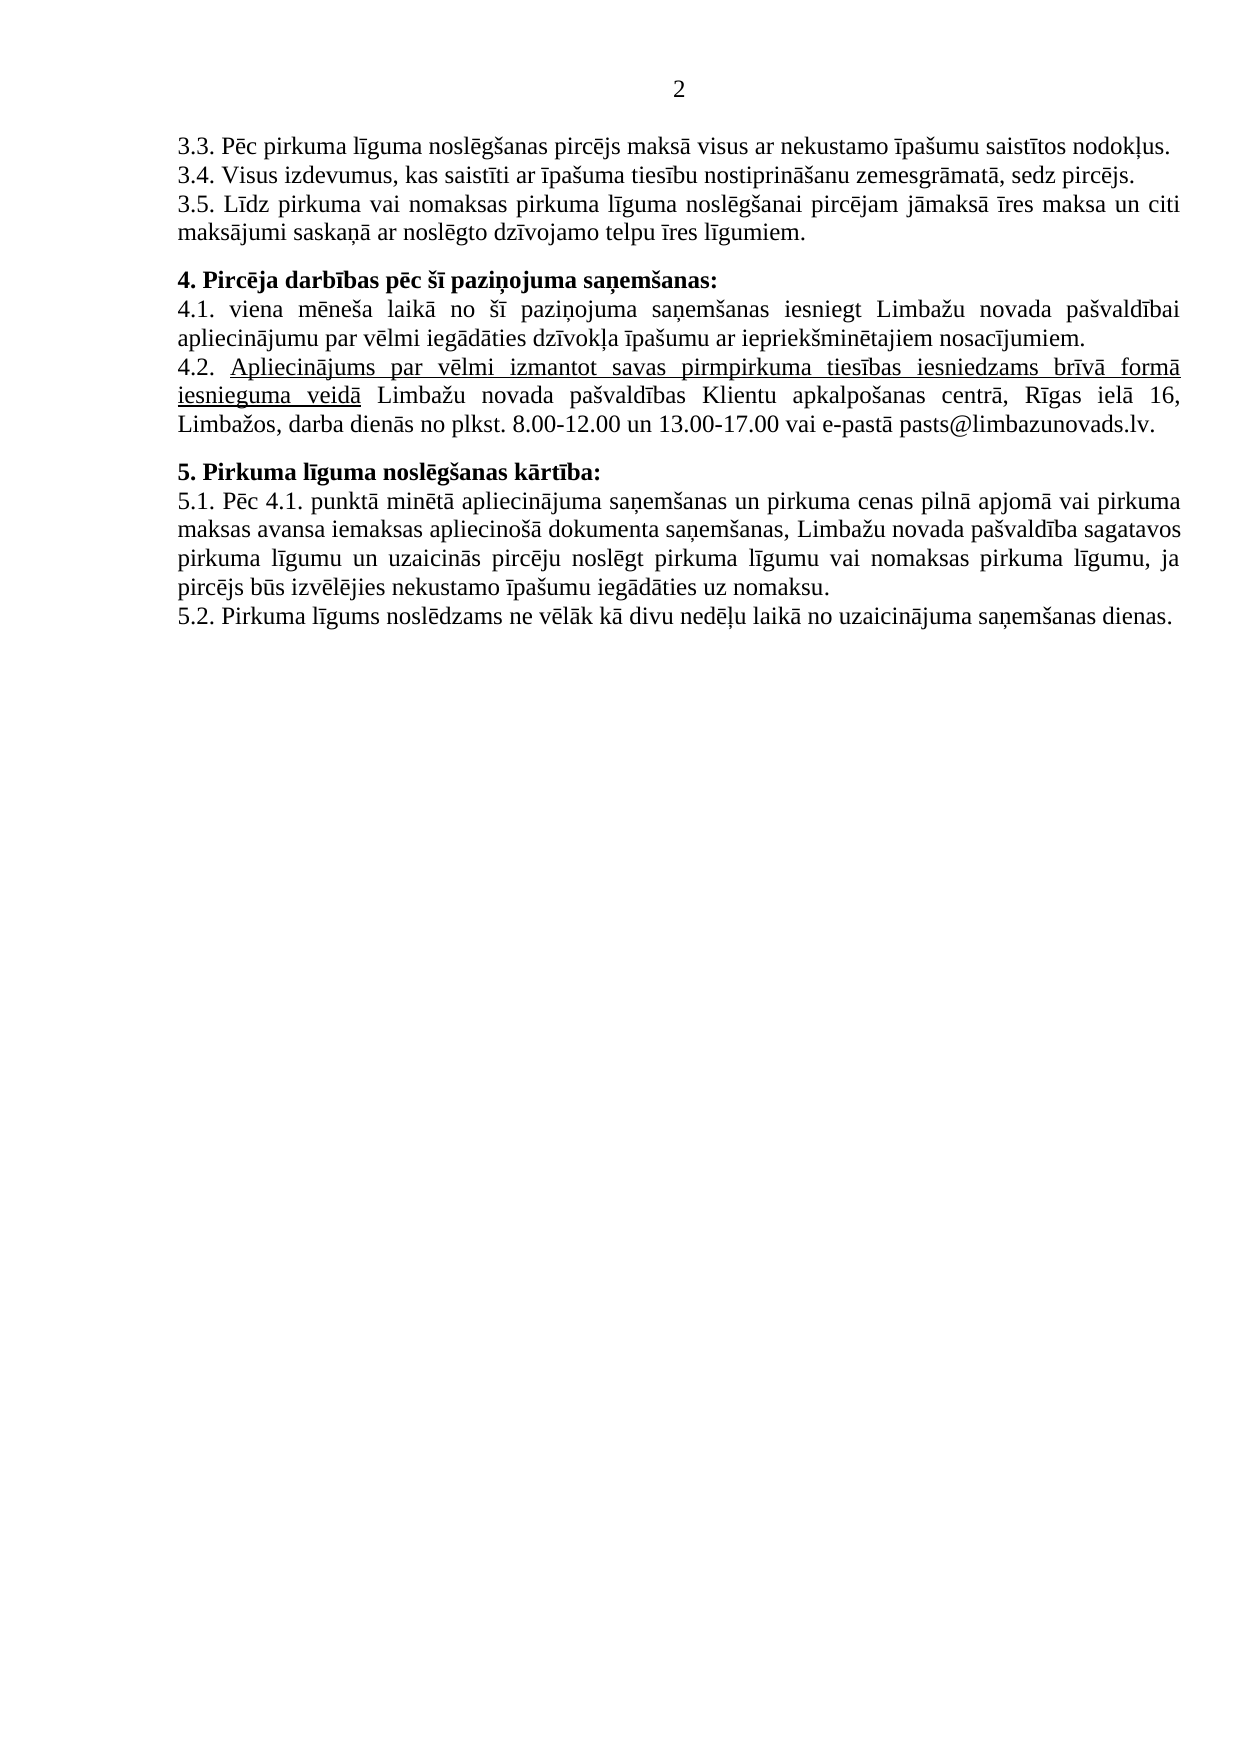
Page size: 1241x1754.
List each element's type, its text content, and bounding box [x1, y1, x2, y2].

text 5.2. Pirkuma līgums noslēdzams ne vēlāk kā divu nedēļu laikā no uzaicinājuma saņemšanas dienas. [177, 601, 1181, 629]
text 5.1. Pēc 4.1. punktā minētā apliecinājuma saņemšanas un pirkuma cenas pilnā apjomā vai pirkuma maksas avansa iemaksas apliecinošā dokumenta saņemšanas, Limbažu novada pašvaldība sagatavos pirkuma līgumu un uzaicinās pircēju noslēgt pirkuma līgumu vai nomaksas pirkuma līgumu, ja pircējs būs izvēlējies nekustamo īpašumu iegādāties uz nomaksu. [177, 486, 1181, 601]
text 4.2. Apliecinājums par vēlmi izmantot savas pirmpirkuma tiesības iesniedzams brīvā formā iesnieguma veidā Limbažu novada pašvaldības Klientu apkalpošanas centrā, Rīgas ielā 16, Limbažos, darba dienās no plkst. 8.00-12.00 un 13.00-17.00 vai e-pastā pasts@limbazunovads.lv. [177, 352, 1181, 438]
text 3.3. Pēc pirkuma līguma noslēgšanas pircējs maksā visus ar nekustamo īpašumu saistītos nodokļus. [177, 131, 1181, 160]
text 4. Pircēja darbības pēc šī paziņojuma saņemšanas: [177, 265, 1181, 294]
text 3.4. Visus izdevumus, kas saistīti ar īpašuma tiesību nostiprināšanu zemesgrāmatā, sedz pircējs. [177, 160, 1181, 189]
text 3.5. Līdz pirkuma vai nomaksas pirkuma līguma noslēgšanai pircējam jāmaksā īres maksa un citi maksājumi saskaņā ar noslēgto dzīvojamo telpu īres līgumiem. [177, 189, 1181, 246]
text 4.1. viena mēneša laikā no šī paziņojuma saņemšanas iesniegt Limbažu novada pašvaldībai apliecinājumu par vēlmi iegādāties dzīvokļa īpašumu ar iepriekšminētajiem nosacījumiem. [177, 294, 1181, 352]
text 5. Pirkuma līguma noslēgšanas kārtība: [177, 457, 1181, 486]
